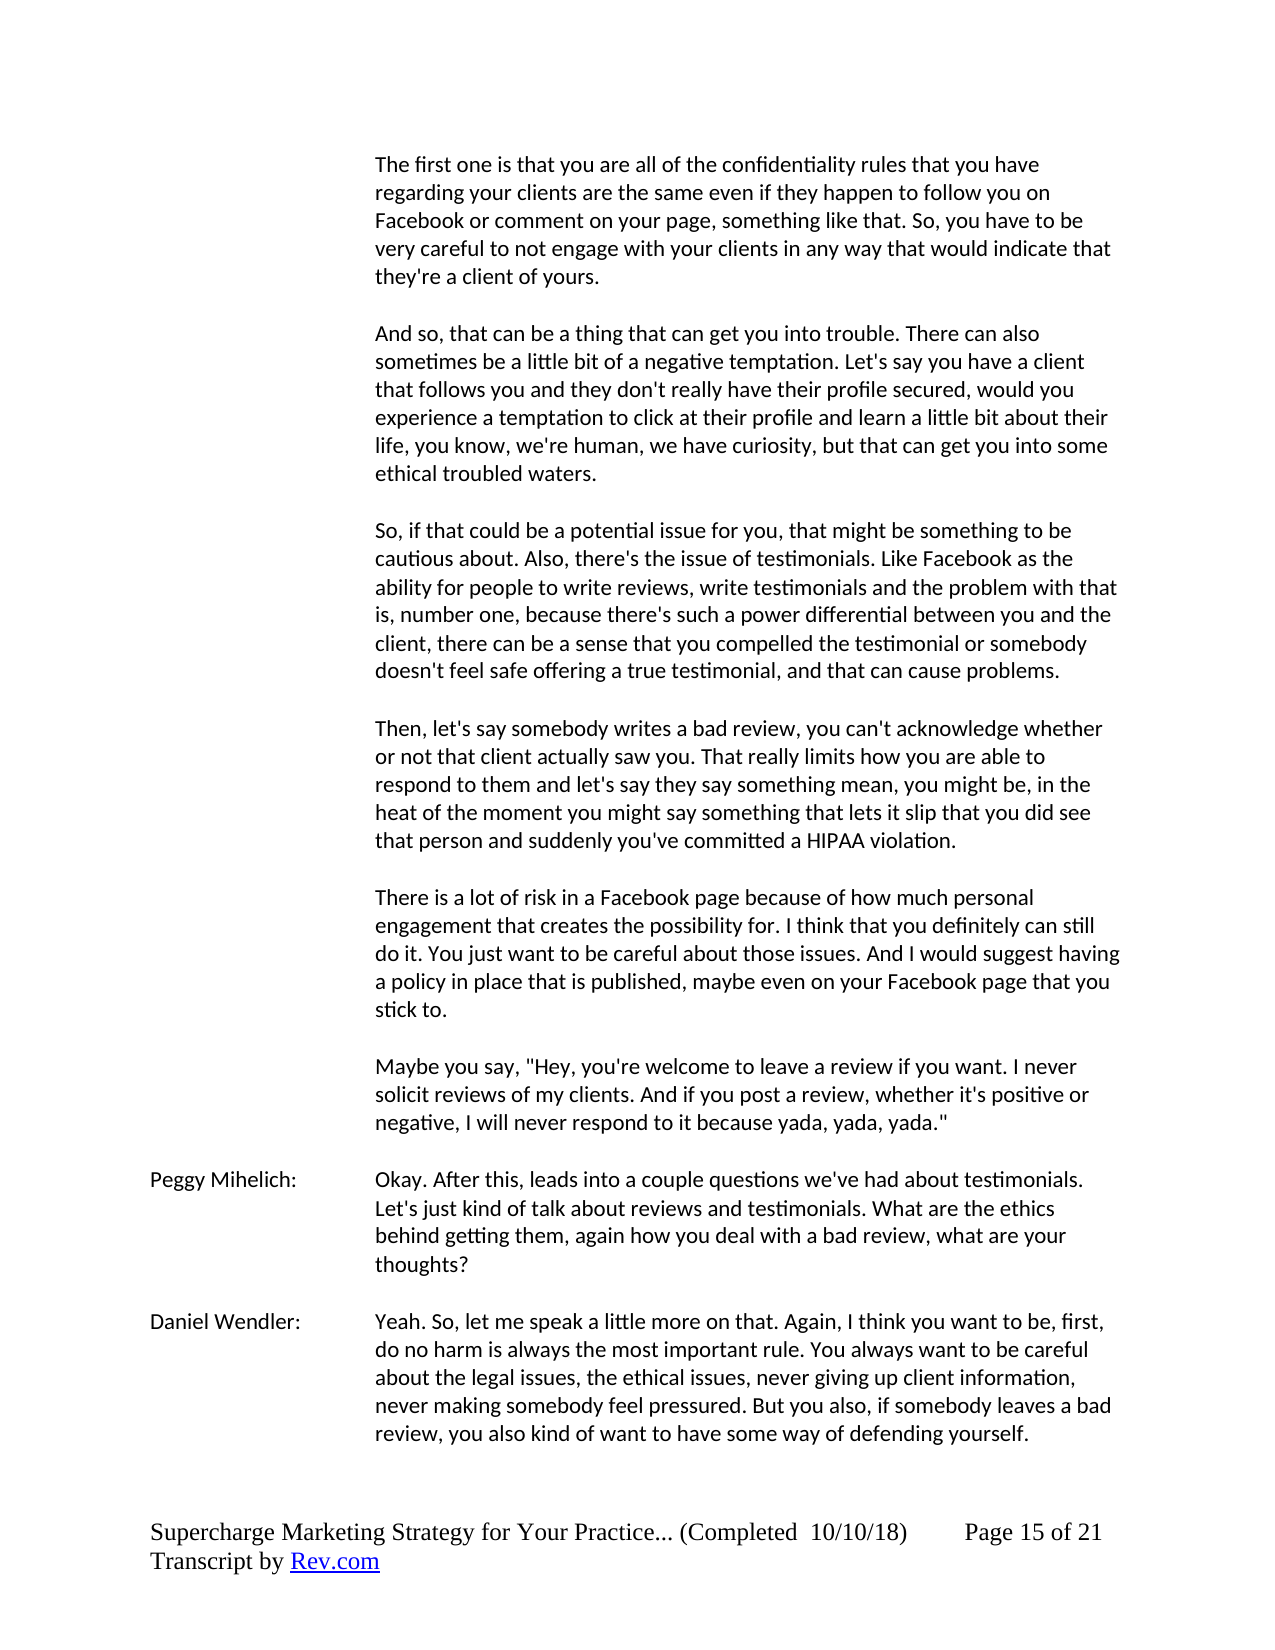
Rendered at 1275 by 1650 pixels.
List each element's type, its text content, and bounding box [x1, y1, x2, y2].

text Daniel Wendler: Yeah. So, let me speak a little more on that. Again, I think you want to be, first, do no harm is always the most important rule. You always want to be careful about the legal issues, the ethical issues, never giving up client information, never making somebody feel pressured. But you also, if somebody leaves a bad review, you also kind of want to have some way of defending yourself. [150, 1307, 1125, 1447]
text There is a lot of risk in a Facebook page because of how much personal engagement that creates the possibility for. I think that you definitely can still do it. You just want to be careful about those issues. And I would suggest having a policy in place that is published, maybe even on your Facebook page that you stick to. [150, 883, 1125, 1023]
text Maybe you say, "Hey, you're welcome to leave a review if you want. I never solicit reviews of my clients. And if you post a review, whether it's positive or negative, I will never respond to it because yada, yada, yada." [150, 1052, 1125, 1136]
text And so, that can be a thing that can get you into trouble. There can also sometimes be a little bit of a negative temptation. Let's say you have a client that follows you and they don't really have their profile secured, would you experience a temptation to click at their profile and learn a little bit about their life, you know, we're human, we have curiosity, but that can get you into some ethical troubled waters. [150, 319, 1125, 487]
text The first one is that you are all of the confidentiality rules that you have regarding your clients are the same even if they happen to follow you on Facebook or comment on your page, something like that. So, you have to be very careful to not engage with your clients in any way that would indicate that they're a client of yours. [150, 150, 1125, 290]
text So, if that could be a potential issue for you, that might be something to be cautious about. Also, there's the issue of testimonials. Like Facebook as the ability for people to write reviews, write testimonials and the problem with that is, number one, because there's such a power differential between you and the client, there can be a sense that you compelled the testimonial or somebody doesn't feel safe offering a true testimonial, and that can cause problems. [150, 517, 1125, 685]
text Peggy Mihelich: Okay. After this, leads into a couple questions we've had about testimonials. Let's just kind of talk about reviews and testimonials. What are the ethics behind getting them, again how you deal with a bad review, what are your thoughts? [150, 1166, 1125, 1278]
text Then, let's say somebody writes a bad review, you can't acknowledge whether or not that client actually saw you. That really limits how you are able to respond to them and let's say they say something mean, you might be, in the heat of the moment you might say something that lets it slip that you did see that person and suddenly you've committed a HIPAA violation. [150, 714, 1125, 854]
